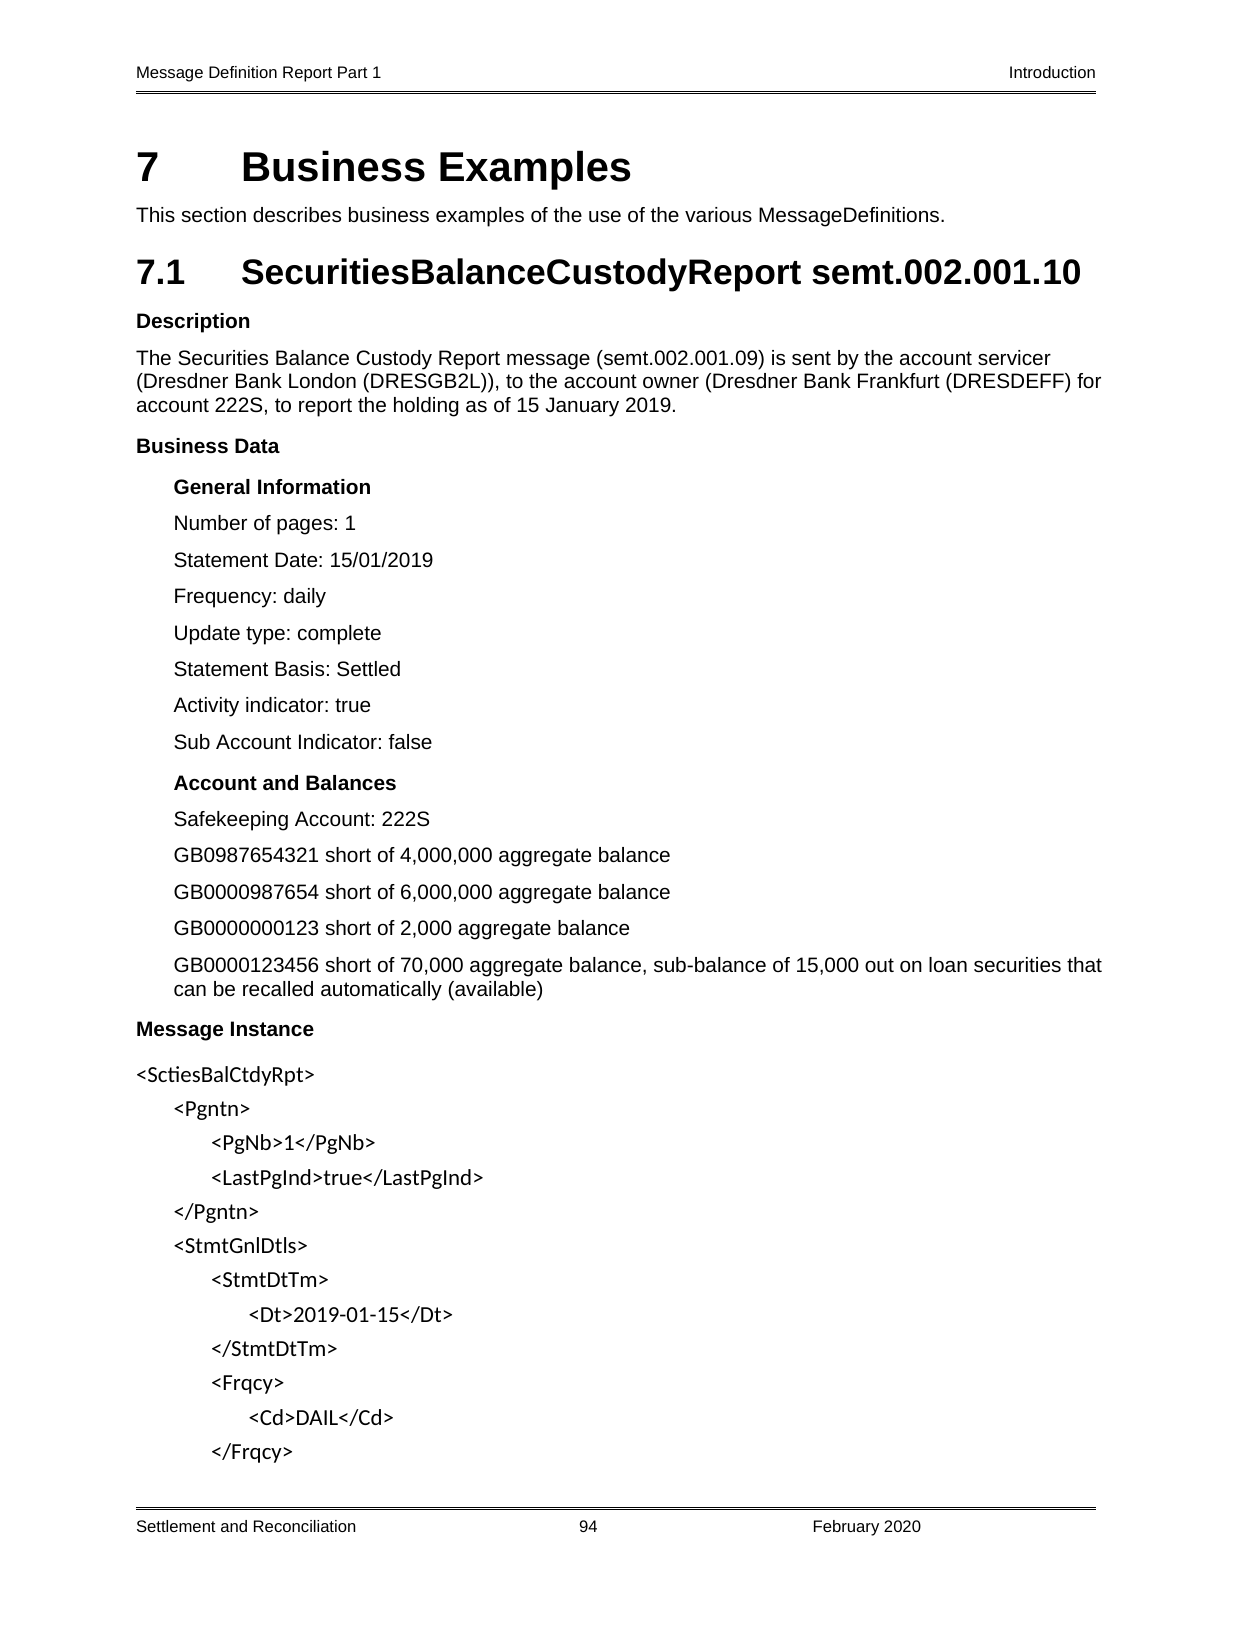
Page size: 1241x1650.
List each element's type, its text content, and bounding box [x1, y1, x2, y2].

text Update type: complete [173, 620, 1104, 644]
text Statement Basis: Settled [173, 657, 1104, 681]
text <PgNb>1</PgNb> [136, 1128, 1104, 1157]
text Frequency: daily [173, 584, 1104, 608]
text Statement Date: 15/01/2019 [173, 547, 1104, 571]
text Description [136, 309, 1104, 333]
text </StmtDtTm> [136, 1334, 1104, 1362]
text </Frqcy> [136, 1437, 1104, 1465]
text General Information [173, 474, 1104, 498]
text GB0000000123 short of 2,000 aggregate balance [173, 916, 1104, 940]
text Number of pages: 1 [173, 511, 1104, 535]
text <Pgntn> [136, 1094, 1104, 1122]
subtitle SecuritiesBalanceCustodyReport semt.002.001.10 [136, 252, 1104, 292]
text <Dt>2019-01-15</Dt> [136, 1300, 1104, 1328]
text This section describes business examples of the use of the various MessageDefinitions. [136, 203, 1104, 227]
text Message Instance [136, 1017, 1104, 1041]
text Business Data [136, 434, 1104, 458]
text Account and Balances [173, 770, 1104, 794]
text GB0000123456 short of 70,000 aggregate balance, sub-balance of 15,000 out on loan securities that can be recalled automatically (available) [173, 953, 1104, 1001]
text <StmtDtTm> [136, 1266, 1104, 1294]
text Sub Account Indicator: false [173, 730, 1104, 754]
text GB0987654321 short of 4,000,000 aggregate balance [173, 843, 1104, 867]
text The Securities Balance Custody Report message (semt.002.001.09) is sent by the account servicer (Dresdner Bank London (DRESGB2L)), to the account owner (Dresdner Bank Frankfurt (DRESDEFF) for account 222S, to report the holding as of 15 January 2019. [136, 345, 1104, 417]
text Safekeeping Account: 222S [173, 807, 1104, 831]
text <LastPgInd>true</LastPgInd> [136, 1163, 1104, 1191]
text </Pgntn> [136, 1197, 1104, 1225]
text <SctiesBalCtdyRpt> [136, 1060, 1104, 1088]
text <Cd>DAIL</Cd> [136, 1403, 1104, 1431]
text GB0000987654 short of 6,000,000 aggregate balance [173, 880, 1104, 904]
text <Frqcy> [136, 1368, 1104, 1396]
subtitle Business Examples [136, 142, 1104, 190]
text Activity indicator: true [173, 693, 1104, 717]
text <StmtGnlDtls> [136, 1231, 1104, 1259]
